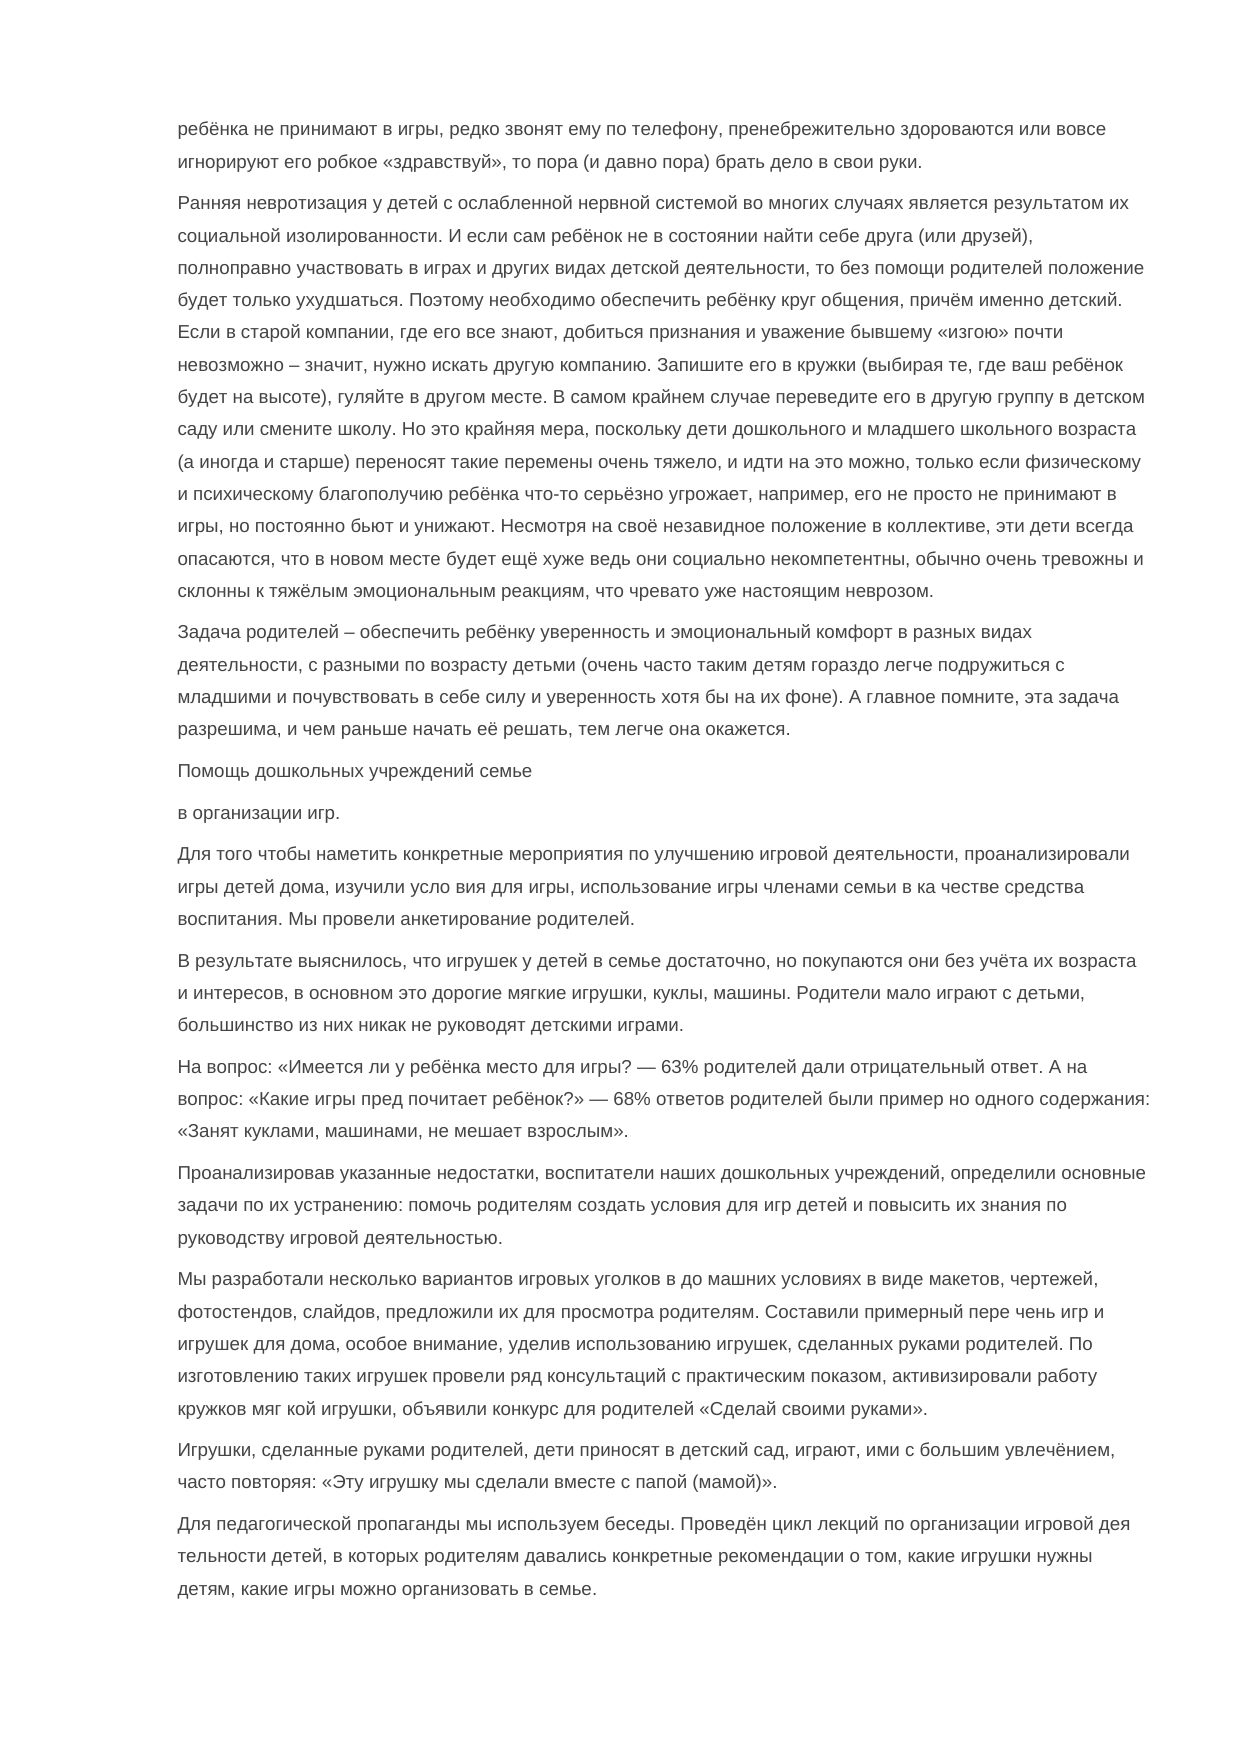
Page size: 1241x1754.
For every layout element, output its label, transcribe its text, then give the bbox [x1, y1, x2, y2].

text Проанализировав указанные недостатки, воспитатели наших дошкольных учреждений, определили основные задачи по их устранению: помочь родителям создать условия для игр детей и повысить их знания по руководству игровой деятельностью. [177, 1162, 1152, 1248]
text Помощь дошкольных учреждений семье [177, 760, 1152, 781]
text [177, 118, 1152, 172]
text Ранняя невротизация у детей с ослабленной нервной системой во многих случаях является результатом их социальной изолированности. И если сам ребёнок не в состоянии найти себе друга (или друзей), полноправно участвовать в играх и других видах детской деятельности, то без помощи родителей положение будет только ухудшаться. Поэтому необходимо обеспечить ребёнку круг общения, причём именно детский. Если в старой компании, где его все знают, добиться признания и уважение бывшему «изгою» почти невозможно – значит, нужно искать другую компанию. Запишите его в кружки (выбирая те, где ваш ребёнок будет на высоте), гуляйте в другом месте. В самом крайнем случае переведите его в другую группу в детском саду или смените школу. Но это крайняя мера, поскольку дети дошкольного и младшего школьного возраста (а иногда и старше) переносят такие перемены очень тяжело, и идти на это можно, только если физическому и психическому благополучию ребёнка что-то серьёзно угрожает, например, его не просто не принимают в игры, но постоянно бьют и унижают. Несмотря на своё незавидное положение в коллективе, эти дети всегда опасаются, что в новом месте будет ещё хуже ведь они социально некомпетентны, обычно очень тревожны и склонны к тяжёлым эмоциональным реакциям, что чревато уже настоящим неврозом. [177, 192, 1152, 601]
text Игрушки, сделанные руками родителей, дети приносят в детский сад, играют, ими с большим увлечёнием, часто повторяя: «Эту игрушку мы сделали вместе с папой (мамой)». [177, 1439, 1152, 1493]
text На вопрос: «Имеется ли у ребёнка место для игры? — 63% родителей дали отрицательный ответ. А на вопрос: «Какие игры пред почитает ребёнок?» — 68% ответов родителей были пример но одного содержания: «Занят куклами, машинами, не мешает взрослым». [177, 1056, 1152, 1142]
text Мы разработали несколько вариантов игровых уголков в до машних условиях в виде макетов, чертежей, фотостендов, слайдов, предложили их для просмотра родителям. Составили примерный пере чень игр и игрушек для дома, особое внимание, уделив использованию игрушек, сделанных руками родителей. По изготовлению таких игрушек провели ряд консультаций с практическим показом, активизировали работу кружков мяг кой игрушки, объявили конкурс для родителей «Сделай своими руками». [177, 1268, 1152, 1419]
text в организации игр. [177, 801, 1152, 823]
text Для того чтобы наметить конкретные мероприятия по улучшению игровой деятельности, проанализировали игры детей дома, изучили усло вия для игры, использование игры членами семьи в ка честве средства воспитания. Мы провели анкетирование родителей. [177, 843, 1152, 929]
text Задача родителей – обеспечить ребёнку уверенность и эмоциональный комфорт в разных видах деятельности, с разными по возрасту детьми (очень часто таким детям гораздо легче подружиться с младшими и почувствовать в себе силу и уверенность хотя бы на их фоне). А главное помните, эта задача разрешима, и чем раньше начать её решать, тем легче она окажется. [177, 621, 1152, 740]
text Для педагогической пропаганды мы используем беседы. Проведён цикл лекций по организации игровой дея тельности детей, в которых родителям давались конкретные рекомендации о том, какие игрушки нужны детям, какие игры можно организовать в семье. [177, 1513, 1152, 1599]
text В результате выяснилось, что игрушек у детей в семье достаточно, но покупаются они без учёта их возраста и интересов, в основном это дорогие мягкие игрушки, куклы, машины. Родители мало играют с детьми, большинство из них никак не руководят детскими играми. [177, 949, 1152, 1036]
